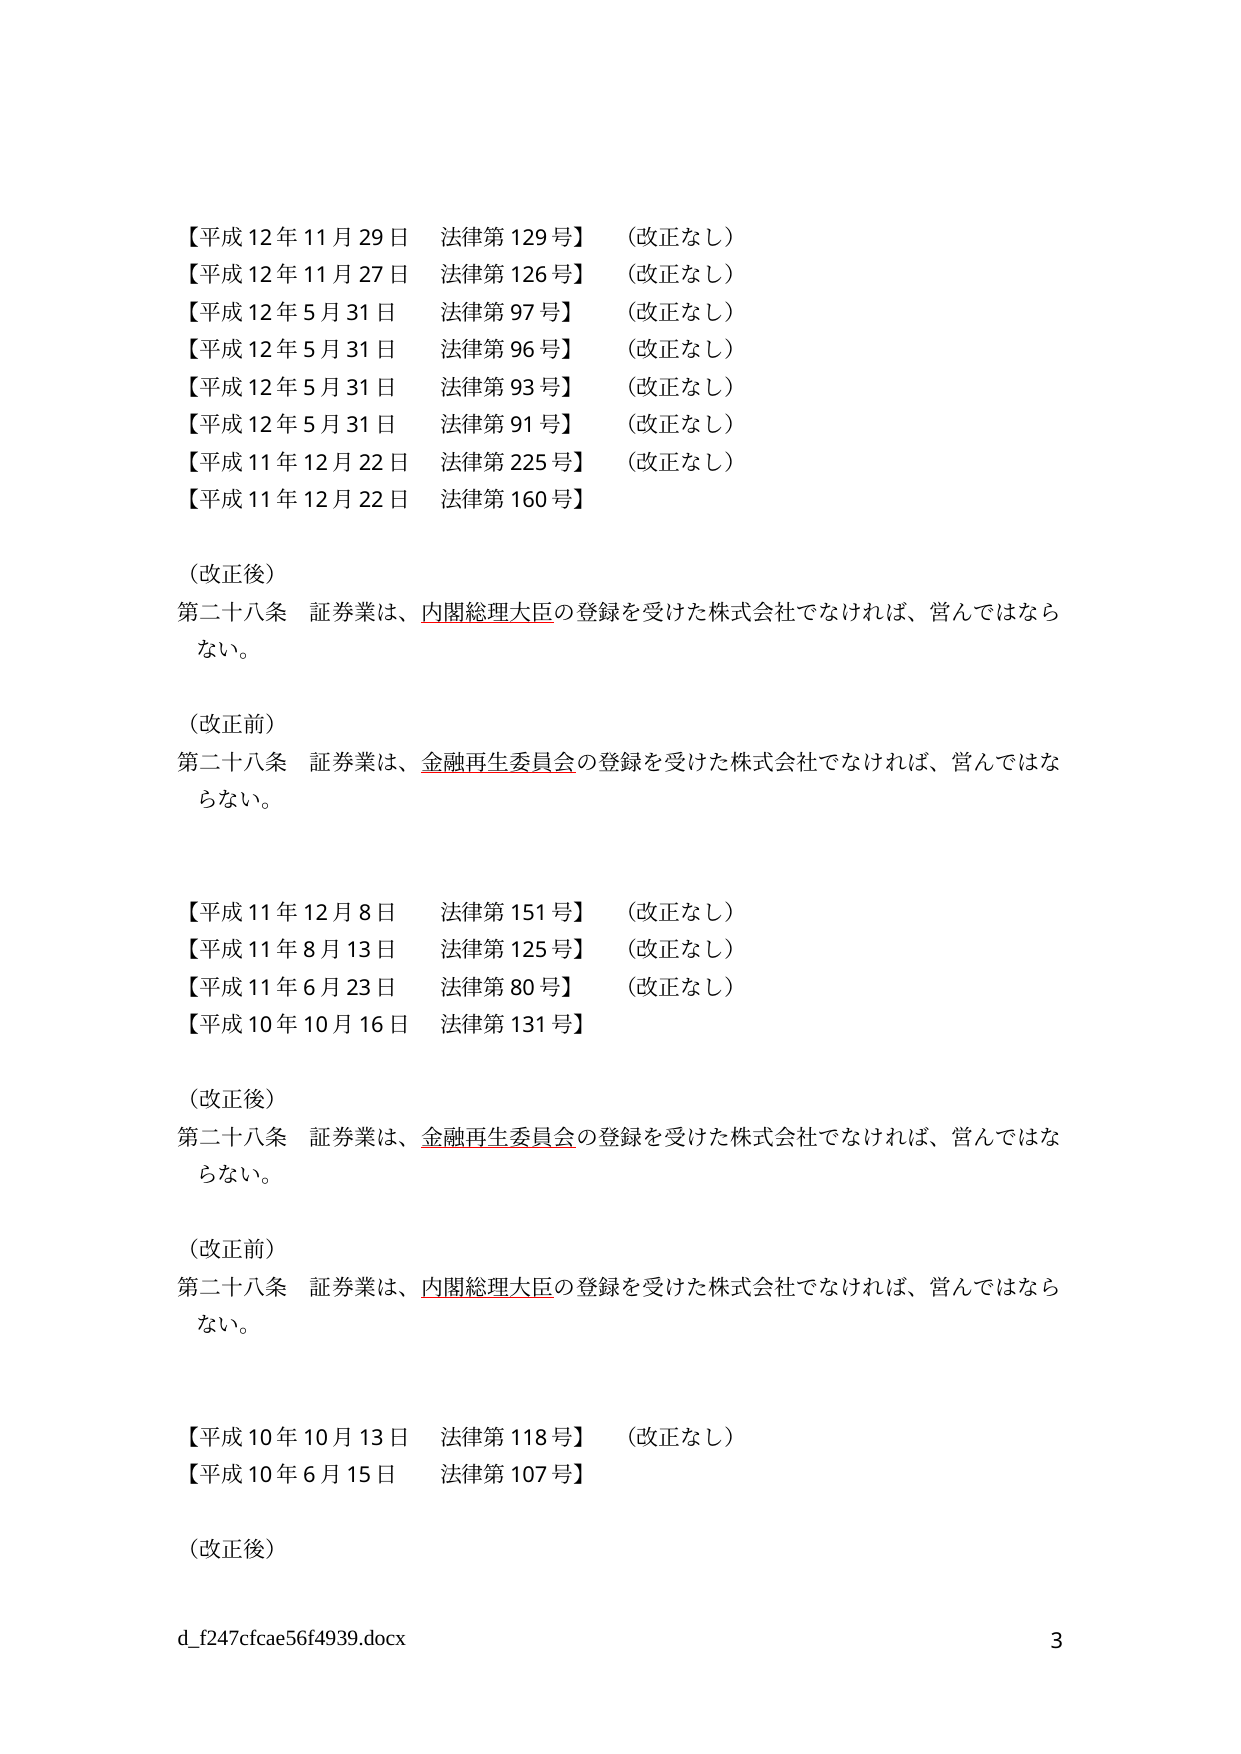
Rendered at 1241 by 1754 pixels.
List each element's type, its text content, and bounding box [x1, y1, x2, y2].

text 【平成10年10月16日 法律第131号】 [177, 1004, 1063, 1042]
text （改正前） [177, 1229, 1063, 1267]
text （改正後） [177, 554, 1063, 592]
text 【平成12年5月31日 法律第96号】 （改正なし） [177, 329, 1063, 367]
text 【平成11年8月13日 法律第125号】 （改正なし） [177, 929, 1063, 967]
text 第二十八条 証券業は、内閣総理大臣の登録を受けた株式会社でなければ、営んではならない。 [177, 592, 1063, 667]
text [177, 1267, 1063, 1342]
text 【平成12年5月31日 法律第97号】 （改正なし） [177, 292, 1063, 329]
text 【平成10年6月15日 法律第107号】 [177, 1454, 1063, 1492]
text 【平成12年5月31日 法律第91号】 （改正なし） [177, 404, 1063, 442]
text 【平成11年12月22日 法律第225号】 （改正なし） [177, 442, 1063, 479]
text 【平成11年12月22日 法律第160号】 [177, 479, 1063, 517]
text （改正後） [177, 1529, 1063, 1567]
text 【平成11年12月8日 法律第151号】 （改正なし） [177, 892, 1063, 929]
text 【平成12年11月29日 法律第129号】 （改正なし） [177, 217, 1063, 254]
text 【平成12年11月27日 法律第126号】 （改正なし） [177, 254, 1063, 292]
text 【平成10年10月13日 法律第118号】 （改正なし） [177, 1417, 1063, 1454]
text 【平成12年5月31日 法律第93号】 （改正なし） [177, 367, 1063, 404]
text （改正後） [177, 1079, 1063, 1117]
text 【平成11年6月23日 法律第80号】 （改正なし） [177, 967, 1063, 1004]
text 第二十八条 証券業は、金融再生委員会の登録を受けた株式会社でなければ、営んではならない。 [177, 742, 1063, 817]
text （改正前） [177, 704, 1063, 742]
text 第二十八条 証券業は、金融再生委員会の登録を受けた株式会社でなければ、営んではならない。 [177, 1117, 1063, 1192]
